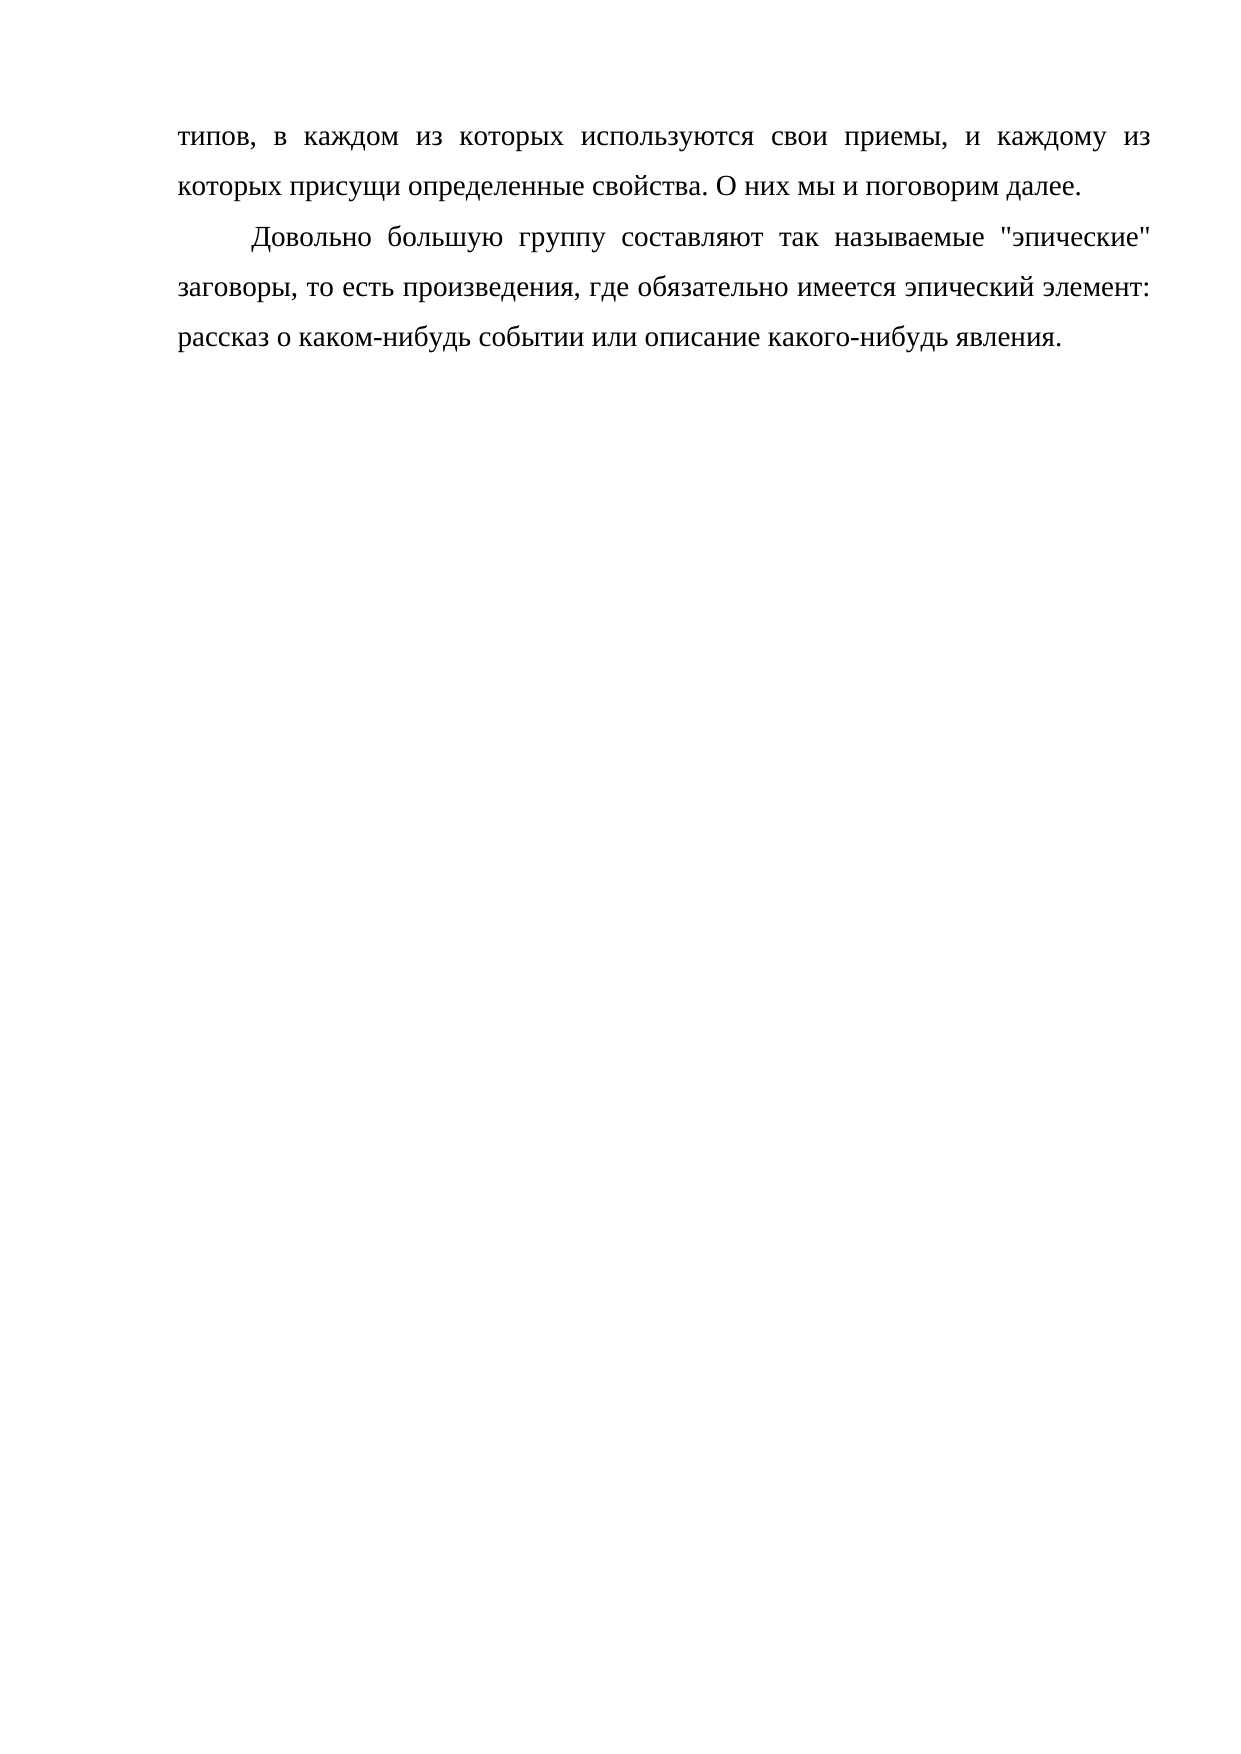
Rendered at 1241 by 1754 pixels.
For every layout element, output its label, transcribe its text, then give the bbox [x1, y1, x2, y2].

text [177, 118, 1152, 202]
text Довольно большую группу составляют так называемые "эпические" заговоры, то есть произведения, где обязательно имеется эпический элемент: рассказ о каком-нибудь событии или описание какого-нибудь явления. [177, 219, 1152, 353]
